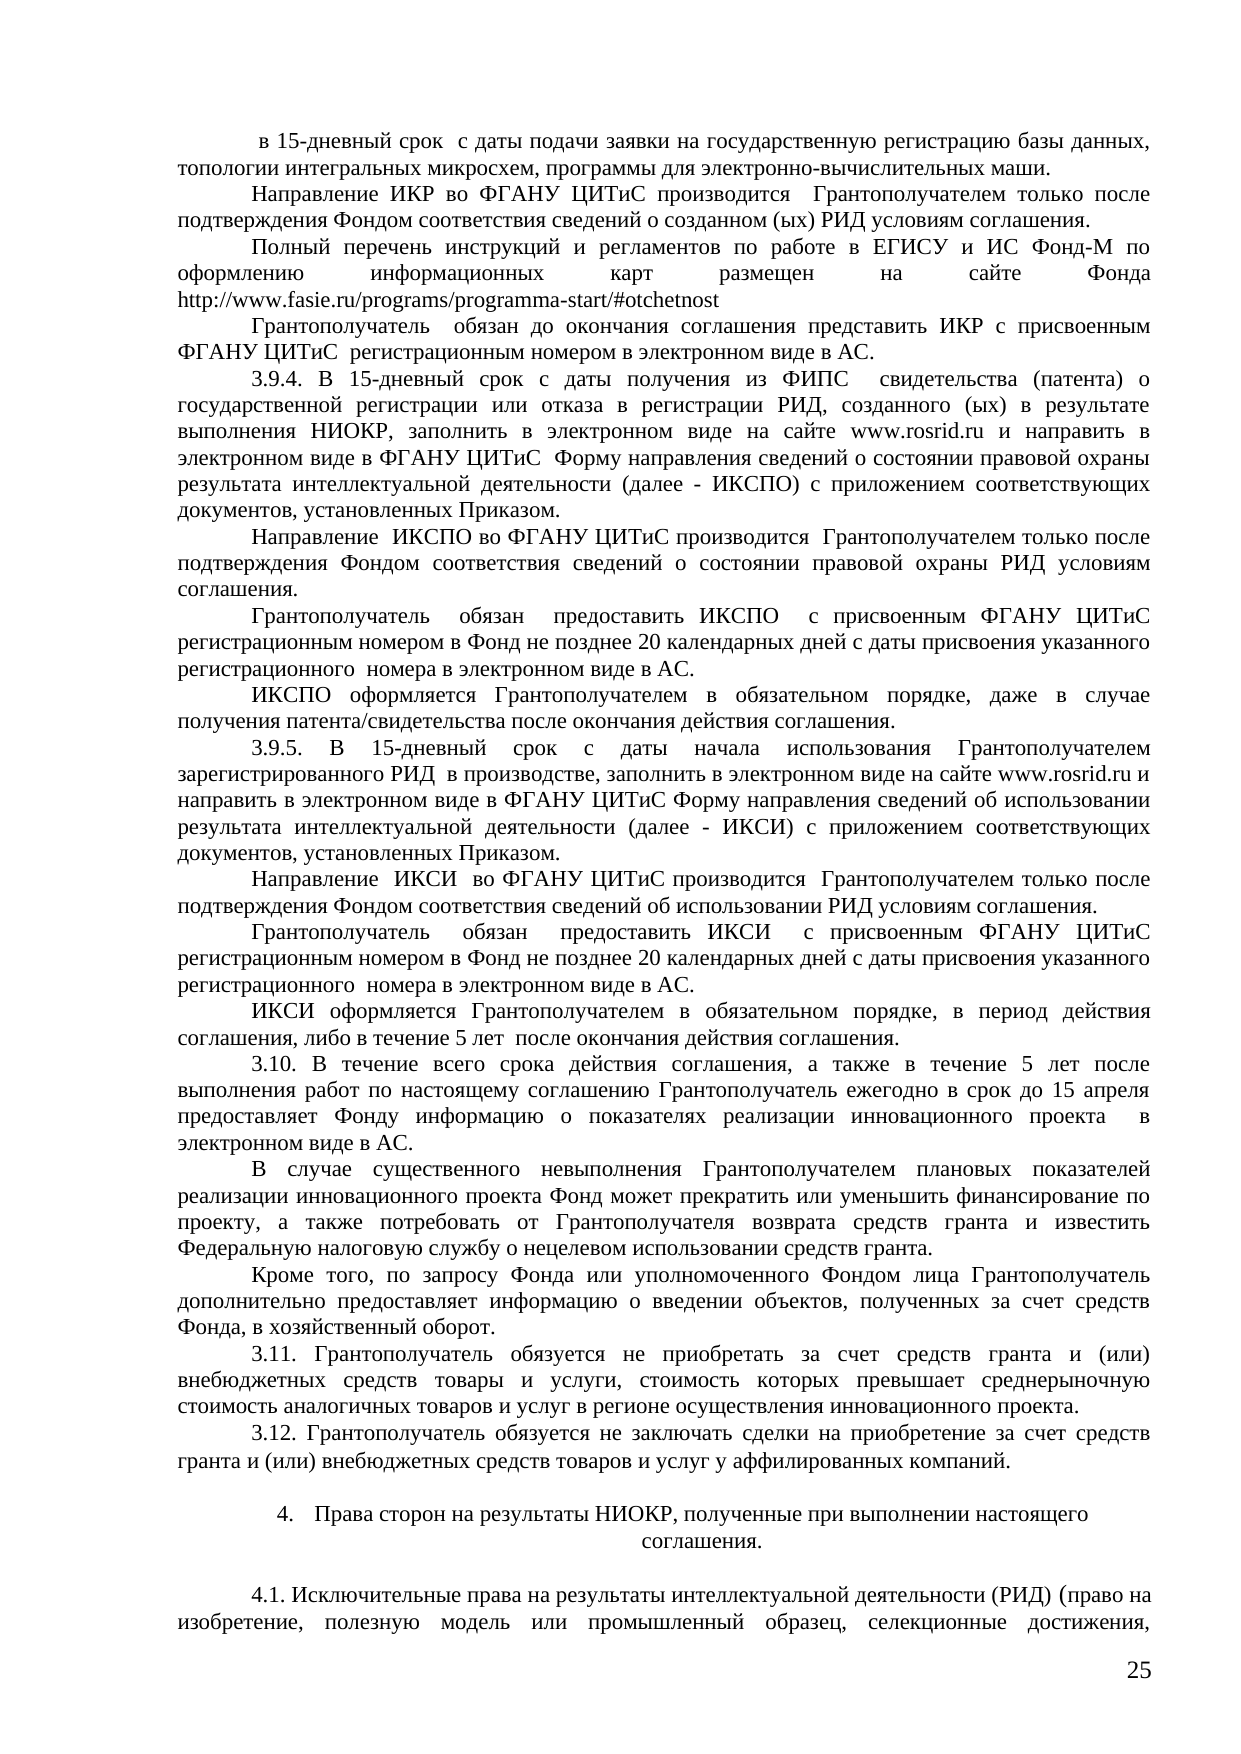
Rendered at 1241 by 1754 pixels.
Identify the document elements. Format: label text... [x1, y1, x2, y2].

text ИКСПО оформляется Грантополучателем в обязательном порядке, даже в случае получения патента/свидетельства после окончания действия соглашения. [177, 681, 1152, 734]
text Грантополучатель обязан предоставить ИКСИ с присвоенным ФГАНУ ЦИТиС регистрационным номером в Фонд не позднее 20 календарных дней с даты присвоения указанного регистрационного номера в электронном виде в АС. [177, 918, 1152, 997]
text Грантополучатель обязан предоставить ИКСПО с присвоенным ФГАНУ ЦИТиС регистрационным номером в Фонд не позднее 20 календарных дней с даты присвоения указанного регистрационного номера в электронном виде в АС. [177, 602, 1152, 681]
list Права сторон на результаты НИОКР, полученные при выполнении настоящего соглашения. [215, 1500, 1152, 1553]
text 3.12. Грантополучатель обязуется не заключать сделки на приобретение за счет средств гранта и (или) внебюджетных средств товаров и услуг у аффилированных компаний. [177, 1419, 1152, 1474]
text в 15-дневный срок с даты подачи заявки на государственную регистрацию базы данных, топологии интегральных микросхем, программы для электронно-вычислительных маши. [177, 127, 1152, 180]
text 3.10. В течение всего срока действия соглашения, а также в течение 5 лет после выполнения работ по настоящему соглашению Грантополучатель ежегодно в срок до 15 апреля предоставляет Фонду информацию о показателях реализации инновационного проекта в электронном виде в АС. [177, 1050, 1152, 1155]
text 3.9.4. В 15-дневный срок с даты получения из ФИПС свидетельства (патента) о государственной регистрации или отказа в регистрации РИД, созданного (ых) в результате выполнения НИОКР, заполнить в электронном виде на сайте www.rosrid.ru и направить в электронном виде в ФГАНУ ЦИТиС Форму направления сведений о состоянии правовой охраны результата интеллектуальной деятельности (далее - ИКСПО) с приложением соответствующих документов, установленных Приказом. [177, 365, 1152, 523]
text Направление ИКСИ во ФГАНУ ЦИТиС производится Грантополучателем только после подтверждения Фондом соответствия сведений об использовании РИД условиям соглашения. [177, 865, 1152, 918]
text ИКСИ оформляется Грантополучателем в обязательном порядке, в период действия соглашения, либо в течение 5 лет после окончания действия соглашения. [177, 997, 1152, 1050]
text Направление ИКСПО во ФГАНУ ЦИТиС производится Грантополучателем только после подтверждения Фондом соответствия сведений о состоянии правовой охраны РИД условиям соглашения. [177, 523, 1152, 602]
text 3.11. Грантополучатель обязуется не приобретать за счет средств гранта и (или) внебюджетных средств товары и услуги, стоимость которых превышает среднерыночную стоимость аналогичных товаров и услуг в регионе осуществления инновационного проекта. [177, 1340, 1152, 1419]
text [177, 1579, 1152, 1634]
text Полный перечень инструкций и регламентов по работе в ЕГИСУ и ИС Фонд-М по оформлению информационных карт размещен на сайте Фонда http://www.fasie.ru/programs/programma-start/#otchetnost [177, 233, 1152, 312]
text Кроме того, по запросу Фонда или уполномоченного Фондом лица Грантополучатель дополнительно предоставляет информацию о введении объектов, полученных за счет средств Фонда, в хозяйственный оборот. [177, 1261, 1152, 1340]
text В случае существенного невыполнения Грантополучателем плановых показателей реализации инновационного проекта Фонд может прекратить или уменьшить финансирование по проекту, а также потребовать от Грантополучателя возврата средств гранта и известить Федеральную налоговую службу о нецелевом использовании средств гранта. [177, 1155, 1152, 1261]
text Направление ИКР во ФГАНУ ЦИТиС производится Грантополучателем только после подтверждения Фондом соответствия сведений о созданном (ых) РИД условиям соглашения. [177, 180, 1152, 233]
text 3.9.5. В 15-дневный срок с даты начала использования Грантополучателем зарегистрированного РИД в производстве, заполнить в электронном виде на сайте www.rosrid.ru и направить в электронном виде в ФГАНУ ЦИТиС Форму направления сведений об использовании результата интеллектуальной деятельности (далее - ИКСИ) с приложением соответствующих документов, установленных Приказом. [177, 734, 1152, 865]
text Грантополучатель обязан до окончания соглашения представить ИКР с присвоенным ФГАНУ ЦИТиС регистрационным номером в электронном виде в АС. [177, 312, 1152, 365]
